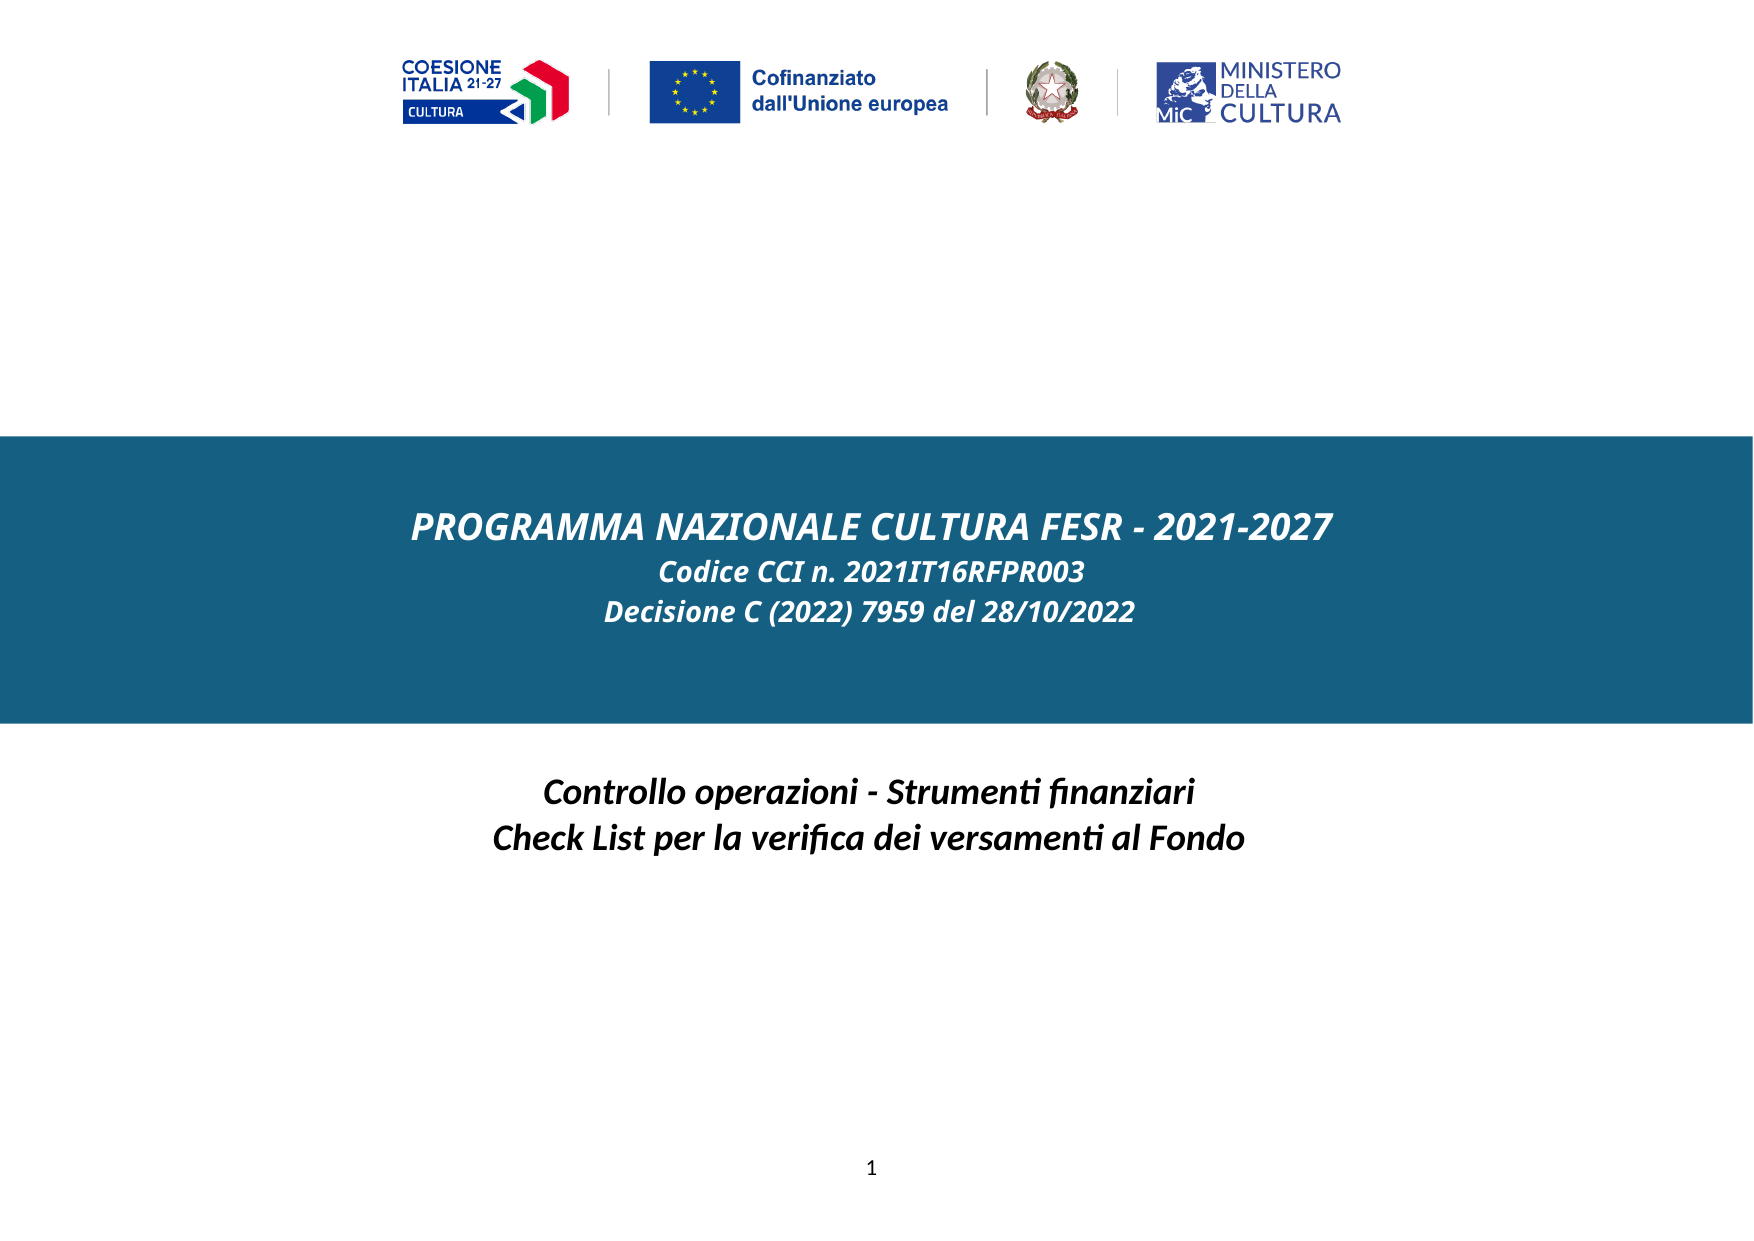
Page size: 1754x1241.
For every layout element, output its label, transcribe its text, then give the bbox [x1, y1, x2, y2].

picture [369, 44, 1374, 143]
text Controllo operazioni - Strumenti finanziari [103, 768, 1639, 814]
text PROGRAMMA NAZIONALE CULTURA FESR - 2021-2027 [103, 500, 1639, 551]
text Decisione C (2022) 7959 del 28/10/2022 [103, 591, 1639, 631]
text Check List per la verifica dei versamenti al Fondo [103, 814, 1639, 860]
text Codice CCI n. 2021IT16RFPR003 [103, 551, 1639, 591]
